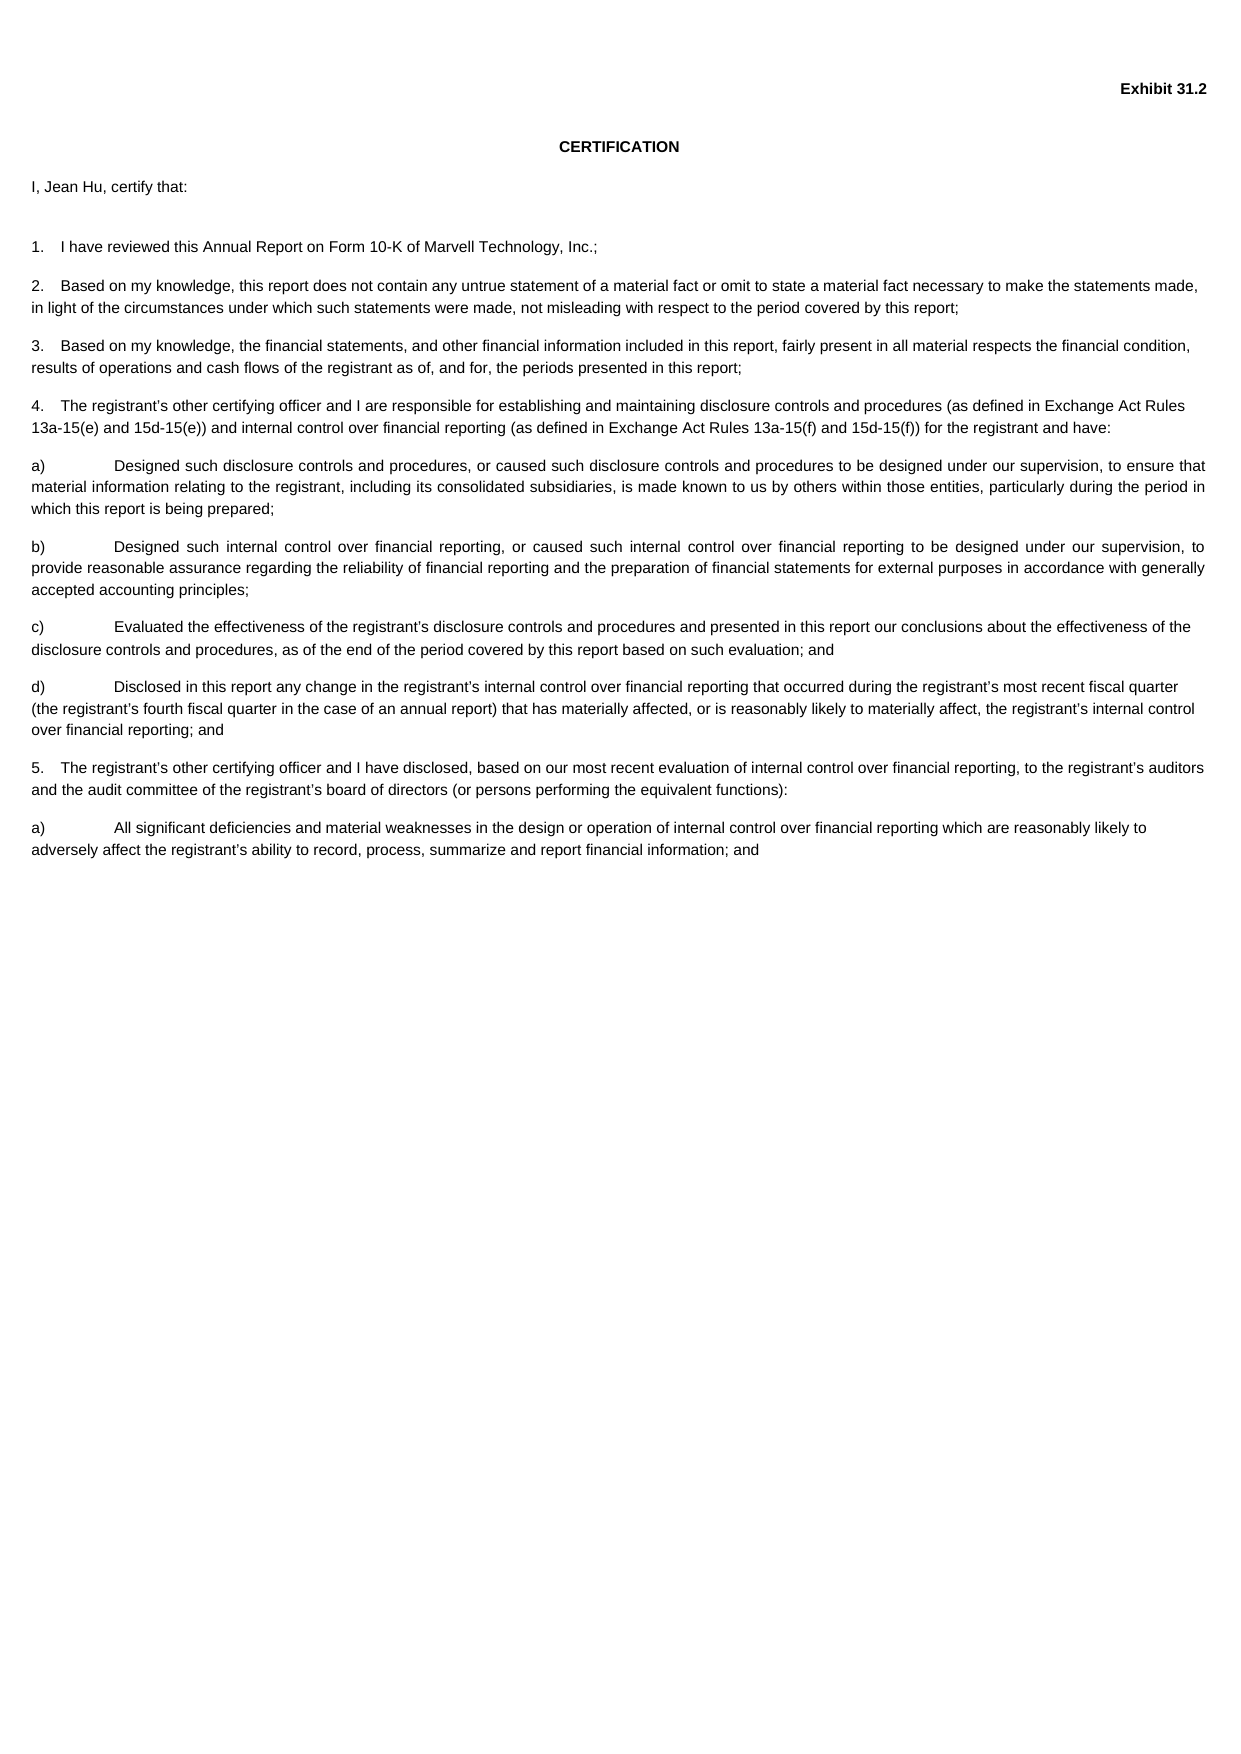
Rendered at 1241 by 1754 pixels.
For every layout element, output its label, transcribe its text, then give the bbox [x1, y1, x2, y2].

list Based on my knowledge, this report does not contain any untrue statement of a material fact or omit to state a material fact necessary to make the statements made, in light of the circumstances under which such statements were made, not misleading with respect to the period covered by this report; [31, 277, 1207, 317]
list Disclosed in this report any change in the registrant’s internal control over financial reporting that occurred during the registrant’s most recent fiscal quarter (the registrant’s fourth fiscal quarter in the case of an annual report) that has materially affected, or is reasonably likely to materially affect, the registrant’s internal control over financial reporting; and [31, 678, 1207, 739]
text I, Jean Hu, certify that: [31, 177, 1207, 196]
list Designed such disclosure controls and procedures, or caused such disclosure controls and procedures to be designed under our supervision, to ensure that material information relating to the registrant, including its consolidated subsidiaries, is made known to us by others within those entities, particularly during the period in which this report is being prepared; [31, 457, 1207, 518]
list Designed such internal control over financial reporting, or caused such internal control over financial reporting to be designed under our supervision, to provide reasonable assurance regarding the reliability of financial reporting and the preparation of financial statements for external purposes in accordance with generally accepted accounting principles; [31, 537, 1207, 598]
list All significant deficiencies and material weaknesses in the design or operation of internal control over financial reporting which are reasonably likely to adversely affect the registrant’s ability to record, process, summarize and report financial information; and [31, 818, 1207, 859]
text Exhibit 31.2 [31, 80, 1207, 98]
list Based on my knowledge, the financial statements, and other financial information included in this report, fairly present in all material respects the financial condition, results of operations and cash flows of the registrant as of, and for, the periods presented in this report; [31, 337, 1207, 377]
list Evaluated the effectiveness of the registrant’s disclosure controls and procedures and presented in this report our conclusions about the effectiveness of the disclosure controls and procedures, as of the end of the period covered by this report based on such evaluation; and [31, 618, 1207, 658]
text CERTIFICATION [31, 138, 1207, 156]
list The registrant’s other certifying officer and I have disclosed, based on our most recent evaluation of internal control over financial reporting, to the registrant’s auditors and the audit committee of the registrant’s board of directors (or persons performing the equivalent functions): [31, 759, 1207, 799]
list The registrant’s other certifying officer and I are responsible for establishing and maintaining disclosure controls and procedures (as defined in Exchange Act Rules 13a-15(e) and 15d-15(e)) and internal control over financial reporting (as defined in Exchange Act Rules 13a-15(f) and 15d-15(f)) for the registrant and have: [31, 397, 1207, 437]
list I have reviewed this Annual Report on Form 10-K of Marvell Technology, Inc.; [31, 238, 1207, 256]
